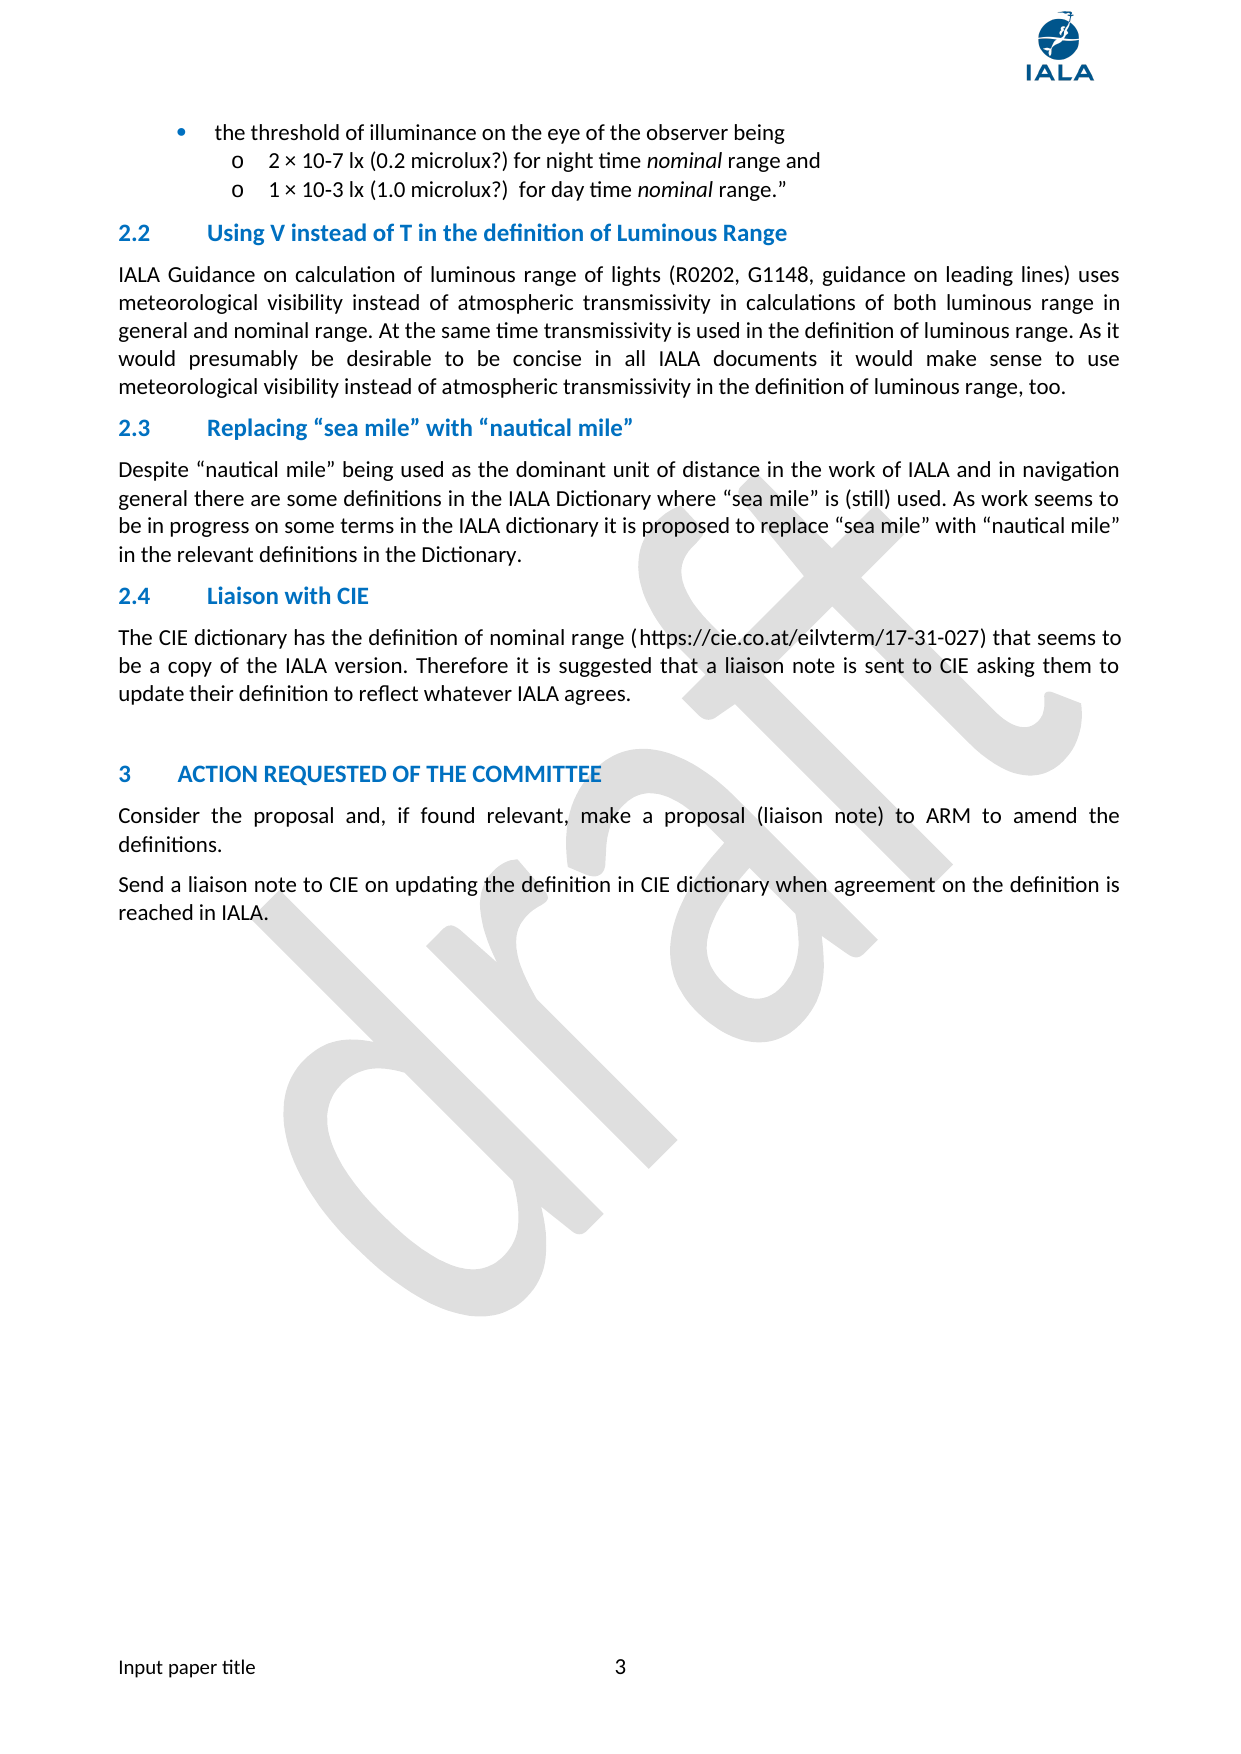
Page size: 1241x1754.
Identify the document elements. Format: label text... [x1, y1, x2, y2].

list 1 × 10‐3 lx (1.0 microlux?) for day time nominal range.” [231, 175, 1122, 204]
subtitle Liaison with CIE [118, 580, 1122, 611]
text The CIE dictionary has the definition of nominal range (https://cie.co.at/eilvterm/17-31-027) that seems to be a copy of the IALA version. Therefore it is suggested that a liaison note is sent to CIE asking them to update their definition to reflect whatever IALA agrees. [118, 623, 1122, 707]
text Consider the proposal and, if found relevant, make a proposal (liaison note) to ARM to amend the definitions. [118, 802, 1122, 858]
text Despite “nautical mile” being used as the dominant unit of distance in the work of IALA and in navigation general there are some definitions in the IALA Dictionary where “sea mile” is (still) used. As work seems to be in progress on some terms in the IALA dictionary it is proposed to replace “sea mile” with “nautical mile” in the relevant definitions in the Dictionary. [118, 456, 1122, 568]
text IALA Guidance on calculation of luminous range of lights (R0202, G1148, guidance on leading lines) uses meteorological visibility instead of atmospheric transmissivity in calculations of both luminous range in general and nominal range. At the same time transmissivity is used in the definition of luminous range. As it would presumably be desirable to be concise in all IALA documents it would make sense to use meteorological visibility instead of atmospheric transmissivity in the definition of luminous range, too. [118, 260, 1122, 400]
subtitle Replacing “sea mile” with “nautical mile” [118, 413, 1122, 443]
text the threshold of illuminance on the eye of the observer being [177, 118, 1122, 146]
list 2 × 10‐7 lx (0.2 microlux?) for night time nominal range and [231, 146, 1122, 175]
subtitle Using V instead of T in the definition of Luminous Range [118, 217, 1122, 247]
text Send a liaison note to CIE on updating the definition in CIE dictionary when agreement on the definition is reached in IALA. [118, 870, 1122, 926]
picture [1011, 3, 1106, 96]
subtitle Action requested of the Committee [118, 759, 1122, 789]
